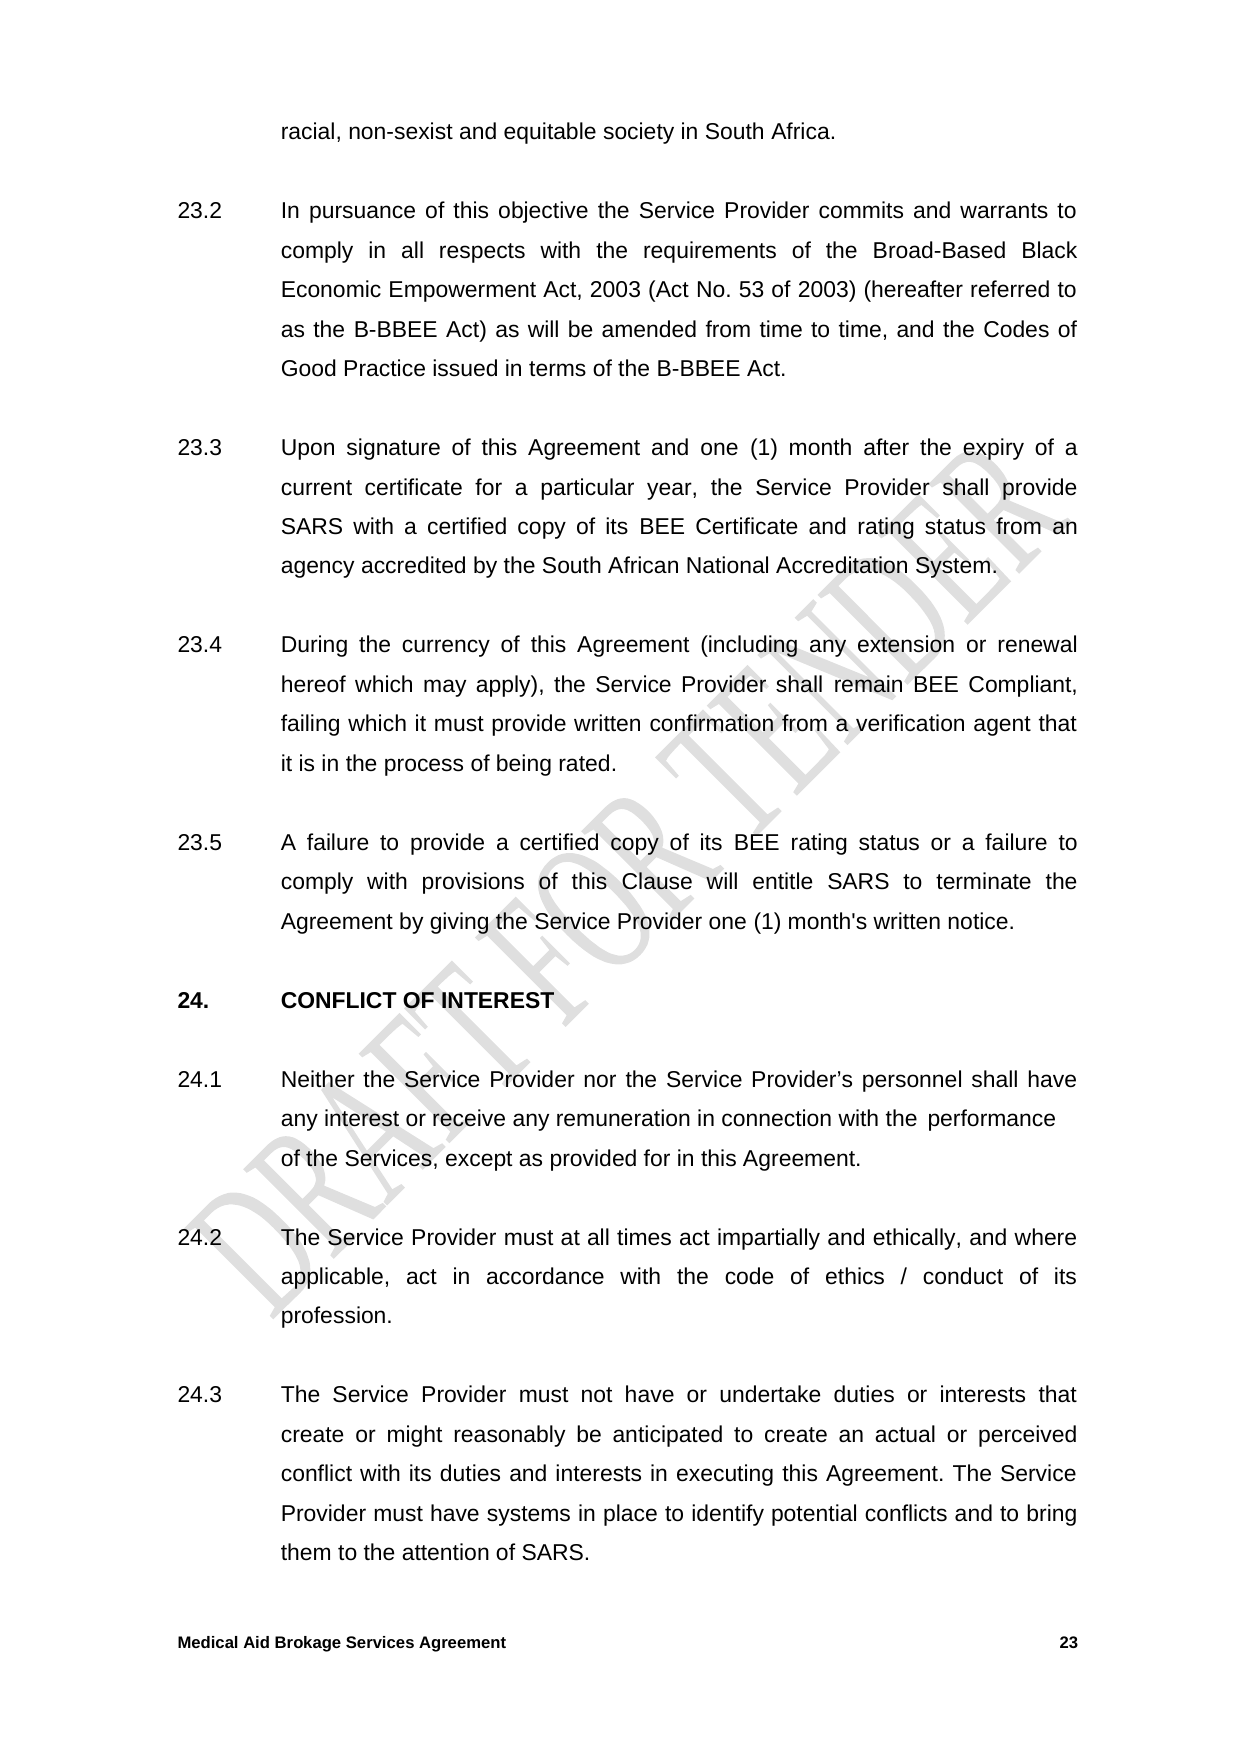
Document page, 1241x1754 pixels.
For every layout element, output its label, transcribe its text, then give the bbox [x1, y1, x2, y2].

list CONFLICT OF INTEREST [177, 987, 1078, 1013]
list During the currency of this Agreement (including any extension or renewal hereof which may apply), the Service Provider shall remain BEE Compliant, failing which it must provide written confirmation from a verification agent that it is in the process of being rated. [177, 631, 1078, 776]
list In pursuance of this objective the Service Provider commits and warrants to comply in all respects with the requirements of the Broad-Based Black Economic Empowerment Act, 2003 (Act No. 53 of 2003) (hereafter referred to as the B-BBEE Act) as will be amended from time to time, and the Codes of Good Practice issued in terms of the B-BBEE Act. [177, 197, 1078, 381]
list Neither the Service Provider nor the Service Provider’s personnel shall have any interest or receive any remuneration in connection with the performance of the Services, except as provided for in this Agreement. [177, 1066, 1078, 1171]
list The Service Provider must not have or undertake duties or interests that create or might reasonably be anticipated to create an actual or perceived conflict with its duties and interests in executing this Agreement. The Service Provider must have systems in place to identify potential conflicts and to bring them to the attention of SARS. [177, 1381, 1078, 1566]
list Upon signature of this Agreement and one (1) month after the expiry of a current certificate for a particular year, the Service Provider shall provide SARS with a certified copy of its BEE Certificate and rating status from an agency accredited by the South African National Accreditation System. [177, 434, 1078, 579]
list The Service Provider must at all times act impartially and ethically, and where applicable, act in accordance with the code of ethics / conduct of its profession. [177, 1223, 1078, 1329]
list A failure to provide a certified copy of its BEE rating status or a failure to comply with provisions of this Clause will entitle SARS to terminate the Agreement by giving the Service Provider one (1) month's written notice. [177, 829, 1078, 934]
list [177, 118, 1078, 144]
